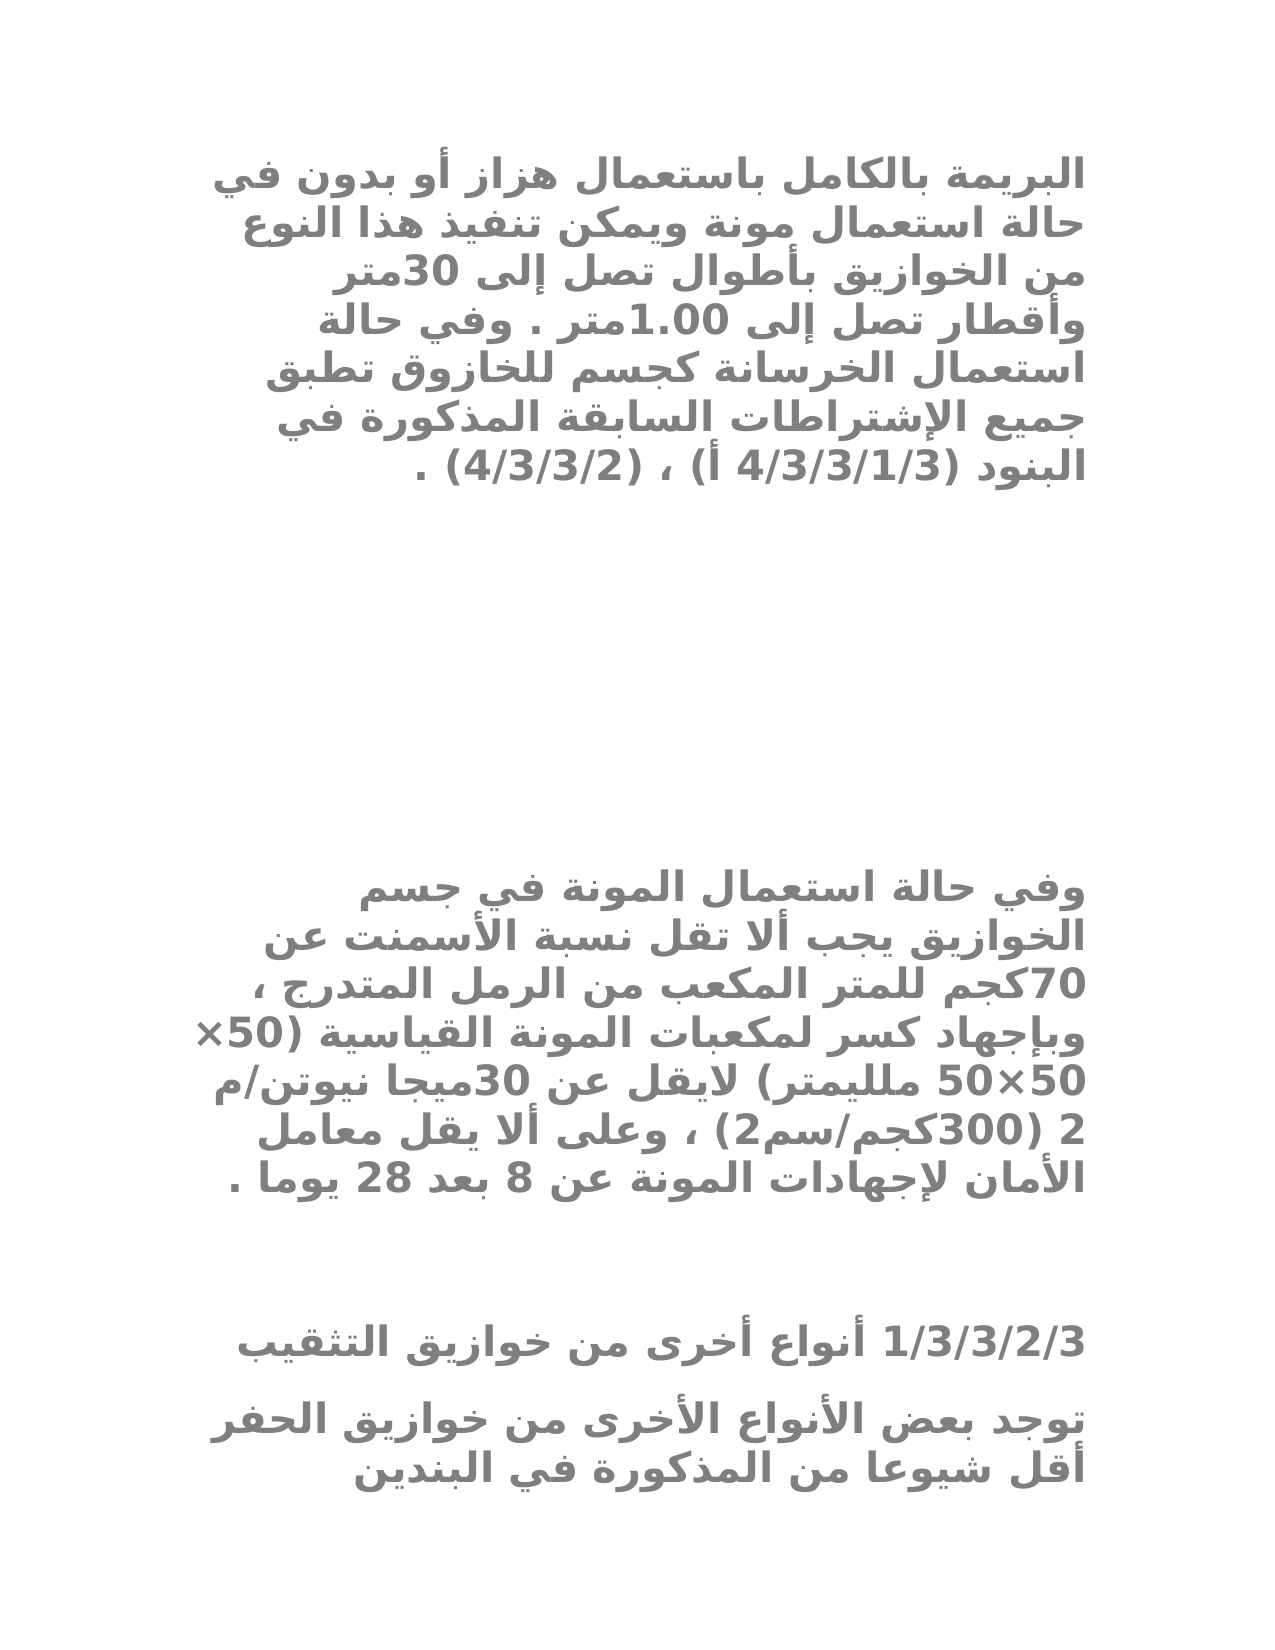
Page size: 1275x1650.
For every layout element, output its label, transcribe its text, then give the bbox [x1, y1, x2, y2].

text وفي حالة استعمال المونة في جسم الخوازيق يجب ألا تقل نسبة الأسمنت عن 70كجم للمتر المكعب من الرمل المتدرج ، وبإجهاد كسر لمكعبات المونة القياسية (50×50×50 ملليمتر) لايقل عن 30ميجا نيوتن/م2 (300كجم/سم2) ، وعلى ألا يقل معامل الأمان لإجهادات المونة عن 8 بعد 28 يوما . [187, 1086, 1087, 1426]
text يتم انزال تسليح الخازوق (التقفيصة الحديدية) بعد الإنتهاء من عملية الضخ وسحب البريمة بالكامل باستعمال هزاز أو بدون في حالة استعمال مونة ويمكن تنفيذ هذا النوع من الخوازيق بأطوال تصل إلى 30متر وأقطار تصل إلى 1.00متر . وفي حالة استعمال الخرسانة كجسم للخازوق تطبق جميع الإشتراطات السابقة المذكورة في البنود (4/3/3/1/3 أ) ، (4/3/3/2) . [187, 276, 1087, 713]
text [187, 150, 1087, 247]
